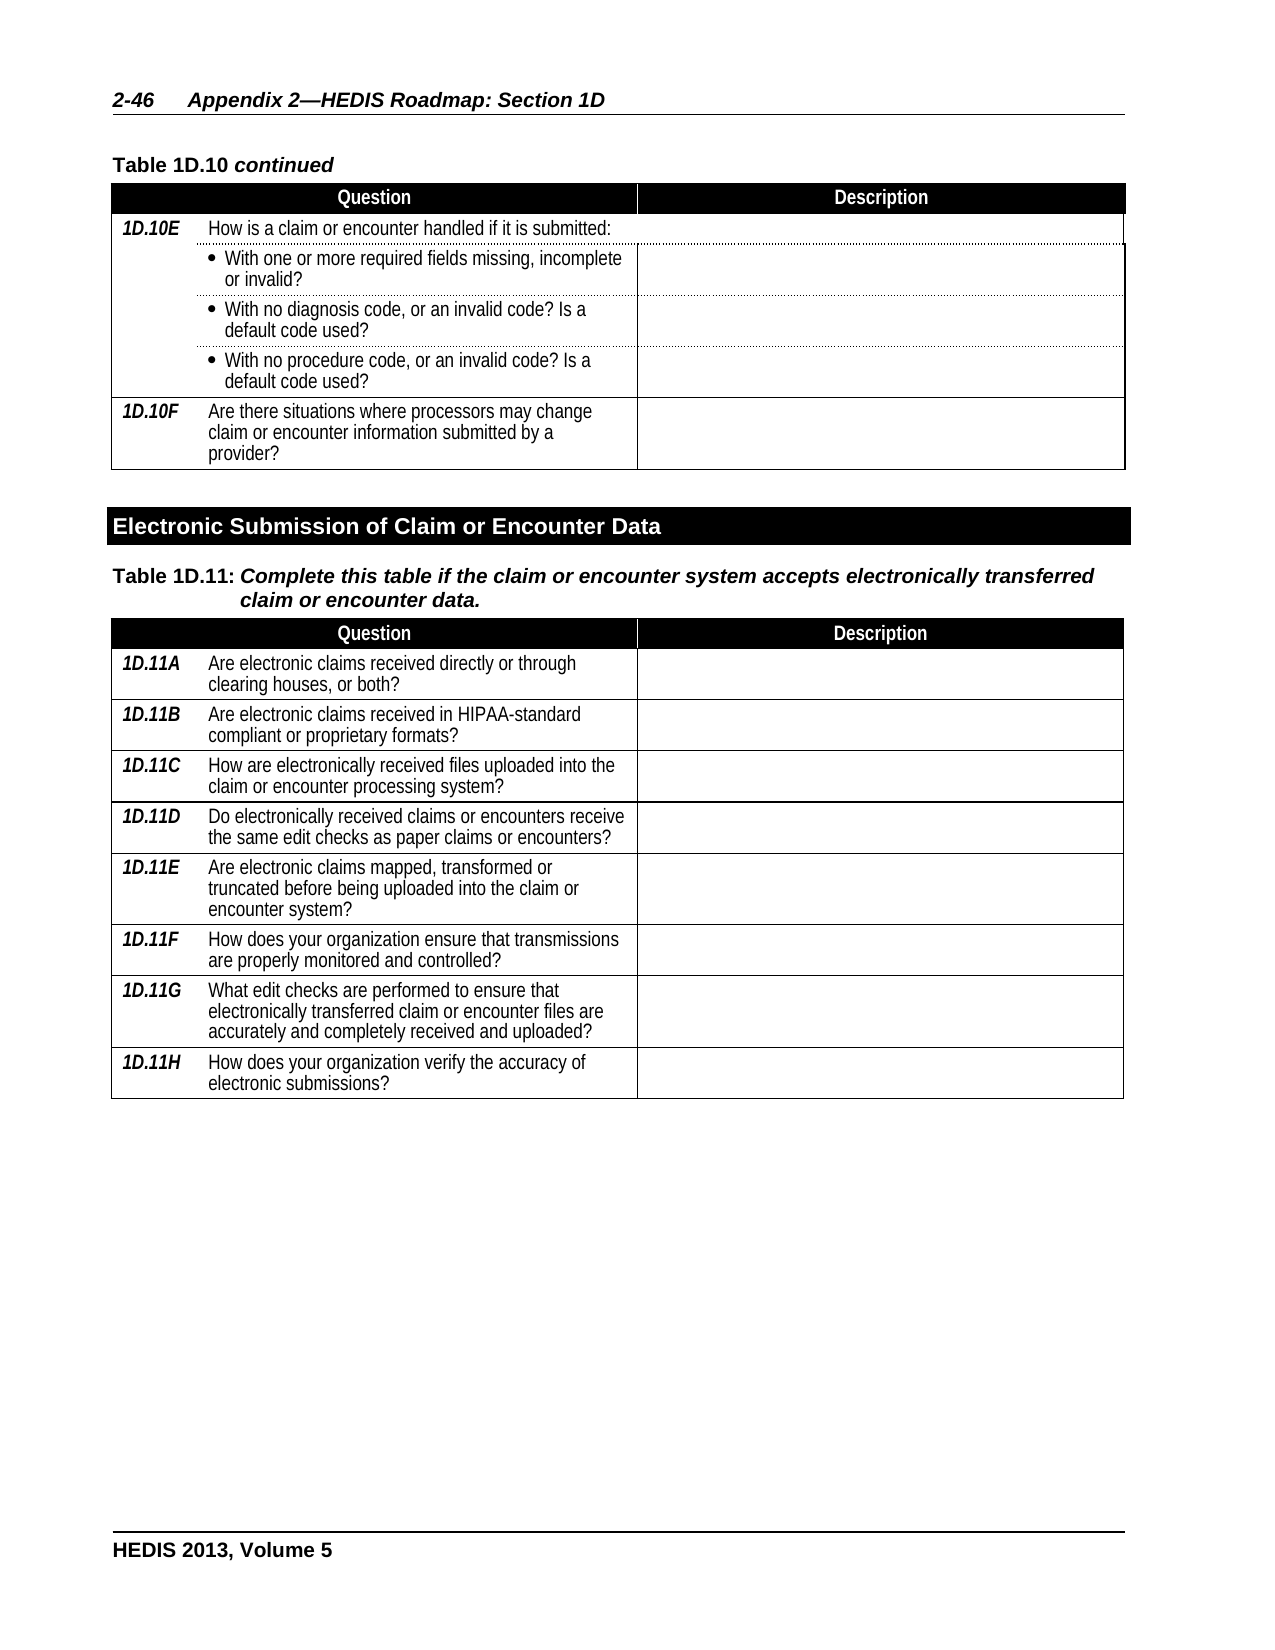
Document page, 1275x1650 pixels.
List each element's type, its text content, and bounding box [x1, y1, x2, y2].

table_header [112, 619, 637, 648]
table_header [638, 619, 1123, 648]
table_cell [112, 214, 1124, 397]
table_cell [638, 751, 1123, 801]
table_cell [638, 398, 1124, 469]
text Electronic Submission of Claim or Encounter Data [108, 509, 1129, 544]
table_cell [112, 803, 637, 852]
text Table 1D.10 continued [112, 153, 1125, 177]
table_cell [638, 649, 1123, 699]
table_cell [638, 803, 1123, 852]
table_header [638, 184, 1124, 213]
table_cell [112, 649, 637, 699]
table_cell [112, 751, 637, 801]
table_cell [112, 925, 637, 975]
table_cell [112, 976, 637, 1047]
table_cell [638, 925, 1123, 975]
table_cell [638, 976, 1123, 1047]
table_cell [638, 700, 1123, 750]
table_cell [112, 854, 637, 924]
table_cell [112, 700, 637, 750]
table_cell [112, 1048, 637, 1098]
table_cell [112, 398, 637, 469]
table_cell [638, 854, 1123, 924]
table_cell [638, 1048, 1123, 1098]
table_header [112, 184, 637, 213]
text Table 1D.11: Complete this table if the claim or encounter system accepts electronically transferred claim or encounter data. [112, 564, 1125, 612]
